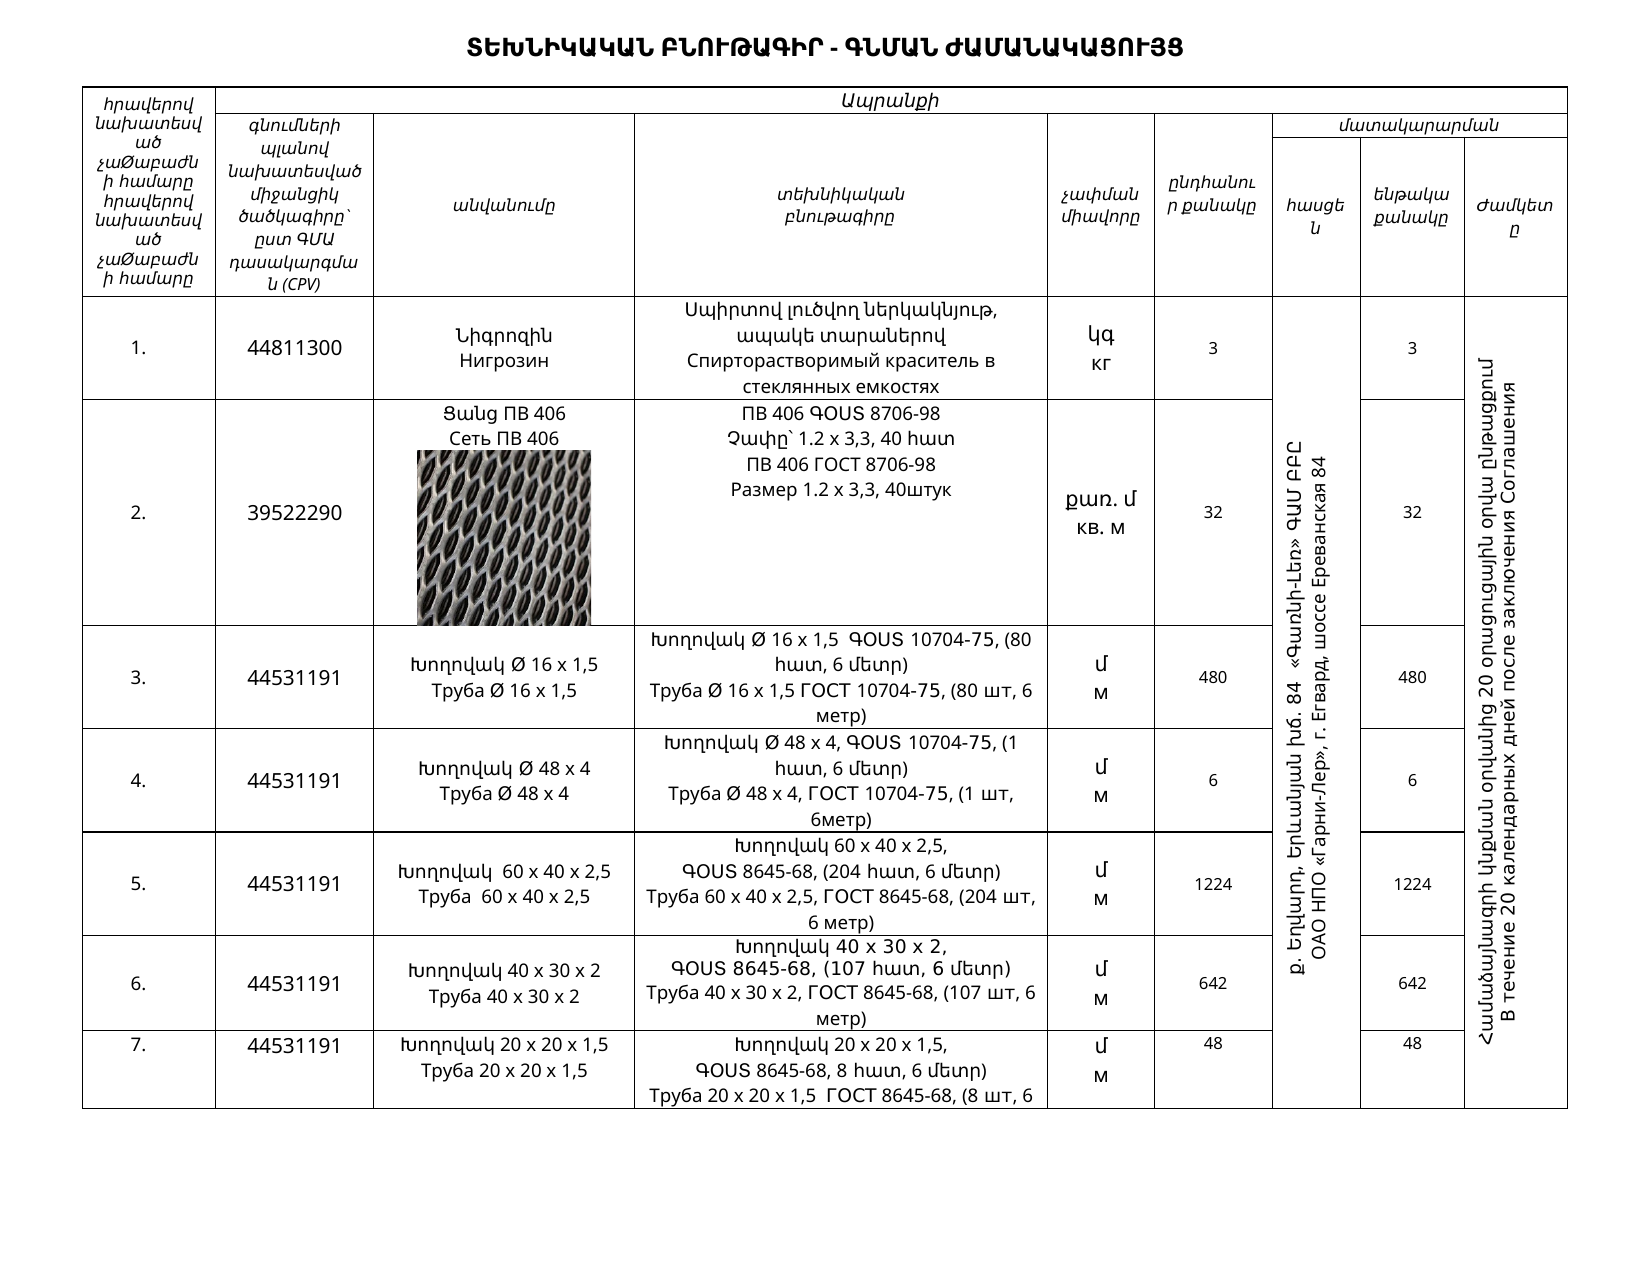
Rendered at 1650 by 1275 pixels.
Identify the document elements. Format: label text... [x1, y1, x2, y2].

table_cell Խողովակ 60 х 40 х 2,5 Труба 60 х 40 х 2,5 [374, 833, 634, 934]
table_cell [83, 729, 215, 831]
table_cell մ м [1048, 626, 1154, 728]
table_cell ք. Եղվարդ, Երևանյան խճ. 84 «Գառնի-Լեռ» ԳԱՄ ԲԲԸ ОАО НПО «Гарни-Лер», г. Егвард, шоссе Ереванская 84 [1273, 297, 1360, 1108]
table_cell Խողովակ 60 х 40 х 2,5, ԳՕՍՏ 8645-68, (204 հատ, 6 մետր) Труба 60 х 40 х 2,5, ГОСТ 8645-68, (204 шт, 6 метр) [635, 833, 1047, 934]
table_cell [374, 1031, 634, 1108]
table_cell մատակարարման [1273, 114, 1567, 137]
table_cell Համաձայնագրի կնքման օրվանից 20 օրացուցային օրվա ընթացքում В течение 20 календарных дней после заключения Соглашения [1465, 297, 1567, 1108]
picture [417, 450, 592, 626]
table_cell 44531191 [216, 626, 373, 728]
table_cell [83, 297, 215, 399]
table_cell տեխնիկական բնութագիրը [635, 114, 1047, 296]
table_cell 1224 [1155, 833, 1272, 934]
table_cell [83, 626, 215, 728]
table_cell 39522290 [216, 400, 373, 625]
table_cell 44531191 [216, 729, 373, 831]
table_cell քառ. մ кв. м [1048, 400, 1154, 625]
table_cell 642 [1361, 936, 1464, 1030]
table_cell 44531191 [216, 833, 373, 934]
table_cell 44811300 [216, 297, 373, 399]
table_cell 3 [1155, 297, 1272, 399]
table_cell 48 [1361, 1031, 1464, 1108]
table_cell [83, 400, 215, 625]
table_cell Խողովակ 40 х 30 х 2 Труба 40 х 30 х 2 [374, 936, 634, 1030]
table_cell մ м [1048, 936, 1154, 1030]
table_cell Խողովակ 40 х 30 х 2, ԳՕՍՏ 8645-68, (107 հատ, 6 մետր) Труба 40 х 30 х 2, ГОСТ 8645-68, (107 шт, 6 метр) [635, 936, 1047, 1030]
table_cell 480 [1361, 626, 1464, 728]
table_cell մ м [1048, 1031, 1154, 1108]
table_cell Սպիրտով լուծվող ներկակնյութ, ապակե տարաներով Спирторастворимый краситель в стеклянных емкостях [635, 297, 1047, 399]
table_cell 3 [1361, 297, 1464, 399]
table_cell [83, 936, 215, 1030]
table_cell 6 [1155, 729, 1272, 831]
table_cell Նիգրոզին Нигрозин [374, 297, 634, 399]
table_cell Խողովակ Ø 16 х 1,5 ԳՕՍՏ 10704-75, (80 հատ, 6 մետր) Труба Ø 16 х 1,5 ГОСТ 10704-75, (80 шт, 6 метр) [635, 626, 1047, 728]
table_cell 6 [1361, 729, 1464, 831]
table_cell չափման միավորը [1048, 114, 1154, 296]
table_cell մ м [1048, 729, 1154, 831]
table_cell 32 [1155, 400, 1272, 625]
table_header հրավերով նախատեսված չաØաբաժնի համարը հրավերով նախատեսված չաØաբաժնի համարը [83, 88, 215, 296]
table_cell [83, 1031, 215, 1108]
table_cell 480 [1155, 626, 1272, 728]
table_cell Ցանց ПВ 406 Сеть ПВ 406 [374, 400, 634, 625]
table_cell ենթակա քանակը [1361, 138, 1464, 296]
table_cell Խողովակ Ø 48 х 4, ԳՕՍՏ 10704-75, (1 հատ, 6 մետր) Труба Ø 48 х 4, ГОСТ 10704-75, (1 шт, 6метр) [635, 729, 1047, 831]
table_cell 1224 [1361, 833, 1464, 934]
table_cell կգ кг [1048, 297, 1154, 399]
table_cell գնումների պլանով նախատեսված միջանցիկ ծածկագիրը` ըստ ԳՄԱ դասակարգման (CPV) [216, 114, 373, 296]
table_cell 44531191 [216, 936, 373, 1030]
table_cell ПВ 406 ԳՕՍՏ 8706-98 Չափը՝ 1.2 х 3,3, 40 հատ ПВ 406 ГОСТ 8706-98 Размер 1.2 х 3,3, 40штук [635, 400, 1047, 625]
table_cell անվանումը [374, 114, 634, 296]
table_cell հասցեն [1273, 138, 1360, 296]
table_cell ընդհանուր քանակը [1155, 114, 1272, 296]
text ՏԵԽՆԻԿԱԿԱՆ ԲՆՈՒԹԱԳԻՐ - ԳՆՄԱՆ ԺԱՄԱՆԱԿԱՑՈՒՅՑ [150, 29, 1500, 64]
table_cell 44531191 [216, 1031, 373, 1108]
table_cell Խողովակ Ø 16 х 1,5 Труба Ø 16 х 1,5 [374, 626, 634, 728]
table_cell [83, 833, 215, 934]
table_cell Խողովակ Ø 48 х 4 Труба Ø 48 х 4 [374, 729, 634, 831]
table_cell Ժամկետը [1465, 138, 1567, 296]
table_header Ապրանքի [216, 88, 1567, 113]
table_cell մ м [1048, 833, 1154, 934]
table_cell 642 [1155, 936, 1272, 1030]
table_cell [635, 1031, 1047, 1108]
table_cell 48 [1155, 1031, 1272, 1108]
table_cell 32 [1361, 400, 1464, 625]
